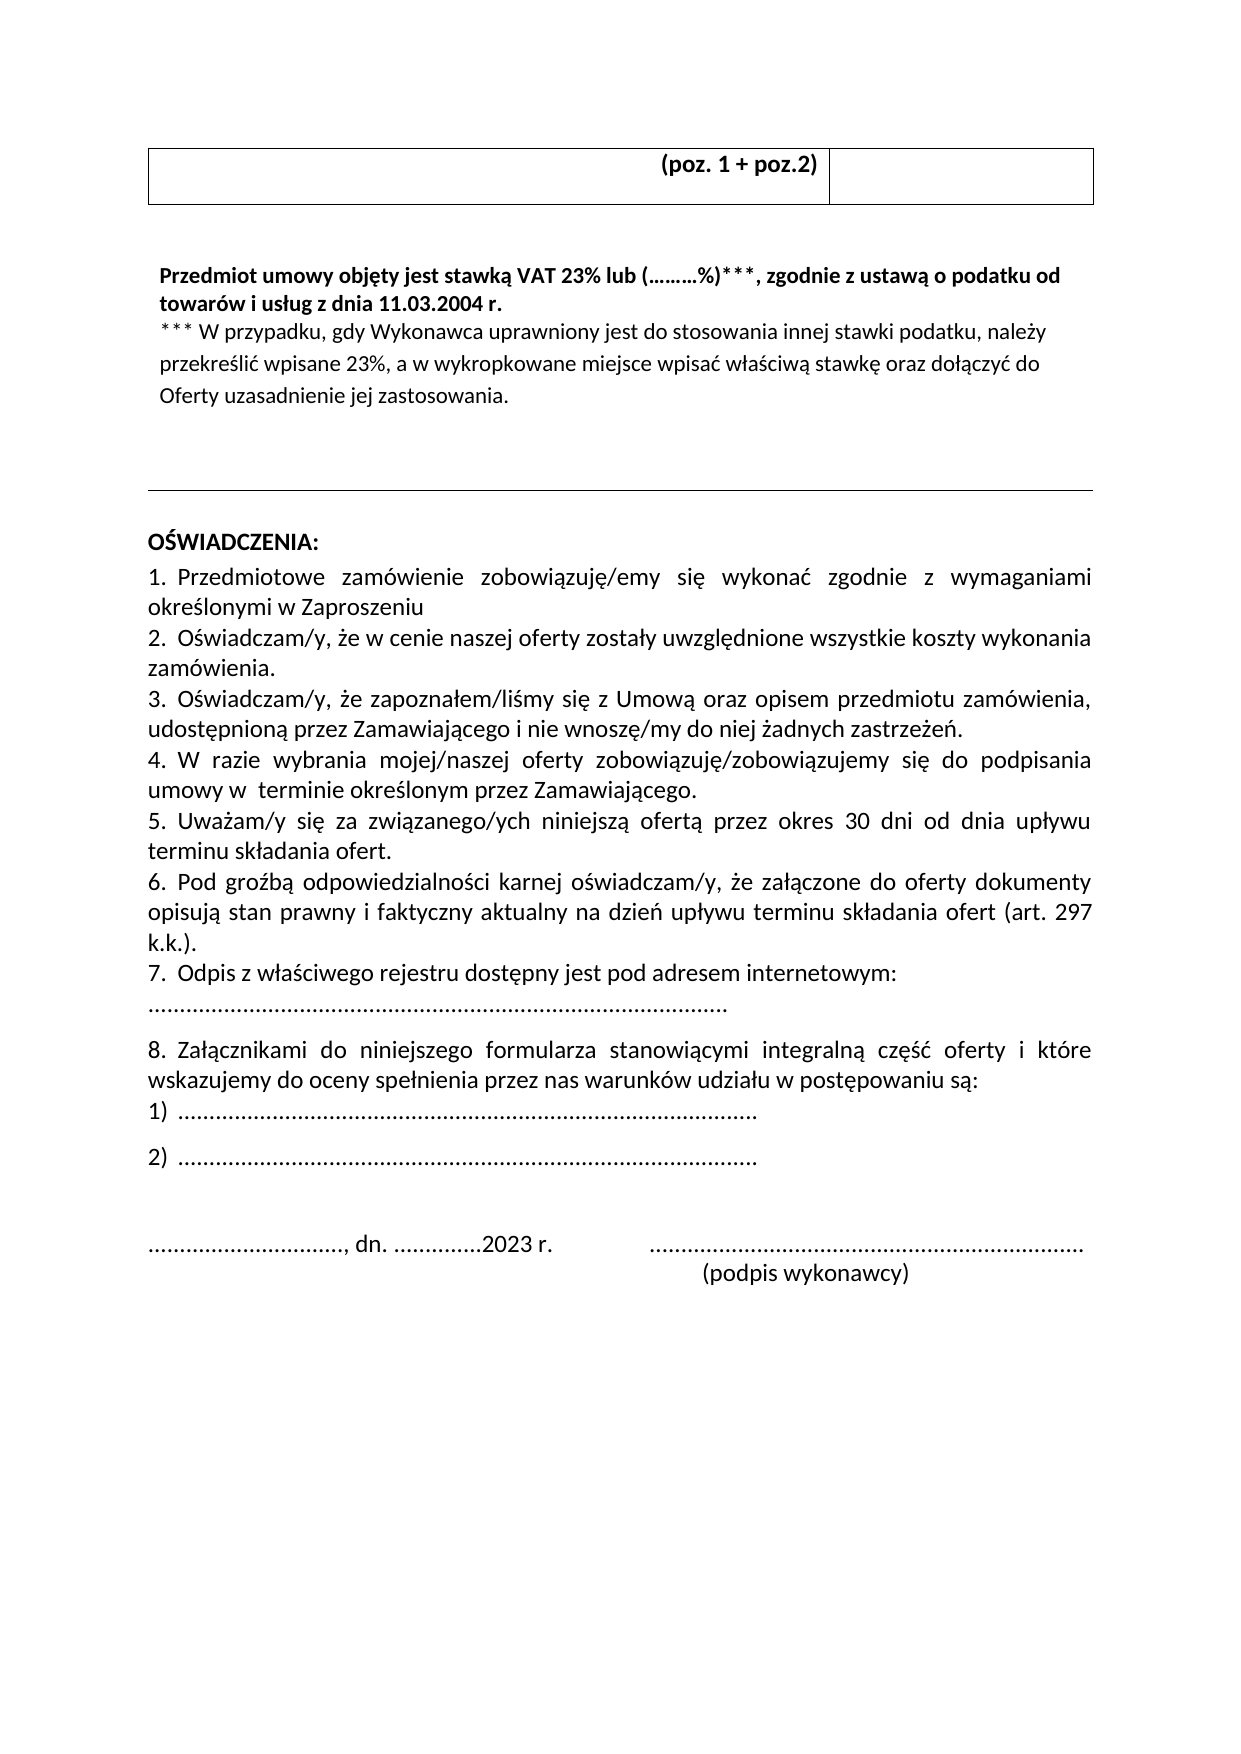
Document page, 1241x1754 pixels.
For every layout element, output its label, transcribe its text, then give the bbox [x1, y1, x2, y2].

list Odpis z właściwego rejestru dostępny jest pod adresem internetowym: [148, 958, 1093, 988]
list Uważam/y się za związanego/ych niniejszą ofertą przez okres 30 dni od dnia upływu terminu składania ofert. [148, 805, 1093, 866]
list W razie wybrania mojej/naszej oferty zobowiązuję/zobowiązujemy się do podpisania umowy w terminie określonym przez Zamawiającego. [148, 744, 1093, 805]
text ..............................., dn. ..............2023 r. ..................................................................... [148, 1232, 1093, 1257]
text OŚWIADCZENIA: [148, 526, 1093, 556]
table_cell Przedmiot umowy objęty jest stawką VAT 23% lub (………%)***, zgodnie z ustawą o podatku od towarów i usług z dnia 11.03.2004 r. *** W przypadku, gdy Wykonawca uprawniony jest do stosowania innej stawki podatku, należy przekreślić wpisane 23%, a w wykropkowane miejsce wpisać właściwą stawkę oraz dołączyć do Oferty uzasadnienie jej zastosowania. [148, 205, 1093, 490]
list ............................................................................................ [148, 1141, 1093, 1171]
list ............................................................................................ [148, 1095, 1093, 1125]
list Załącznikami do niniejszego formularza stanowiącymi integralną część oferty i które wskazujemy do oceny spełnienia przez nas warunków udziału w postępowaniu są: [148, 1034, 1093, 1095]
text ............................................................................................ [148, 988, 1093, 1019]
list Oświadczam/y, że w cenie naszej oferty zostały uwzględnione wszystkie koszty wykonania zamówienia. [148, 622, 1093, 683]
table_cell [149, 149, 829, 204]
text (podpis wykonawcy) [148, 1257, 1093, 1288]
list Przedmiotowe zamówienie zobowiązuję/emy się wykonać zgodnie z wymaganiami określonymi w Zaproszeniu [148, 561, 1093, 622]
list Pod groźbą odpowiedzialności karnej oświadczam/y, że załączone do oferty dokumenty opisują stan prawny i faktyczny aktualny na dzień upływu terminu składania ofert (art. 297 k.k.). [148, 866, 1093, 958]
list Oświadczam/y, że zapoznałem/liśmy się z Umową oraz opisem przedmiotu zamówienia, udostępnioną przez Zamawiającego i nie wnoszę/my do niej żadnych zastrzeżeń. [148, 683, 1093, 744]
table_cell [830, 149, 1093, 204]
